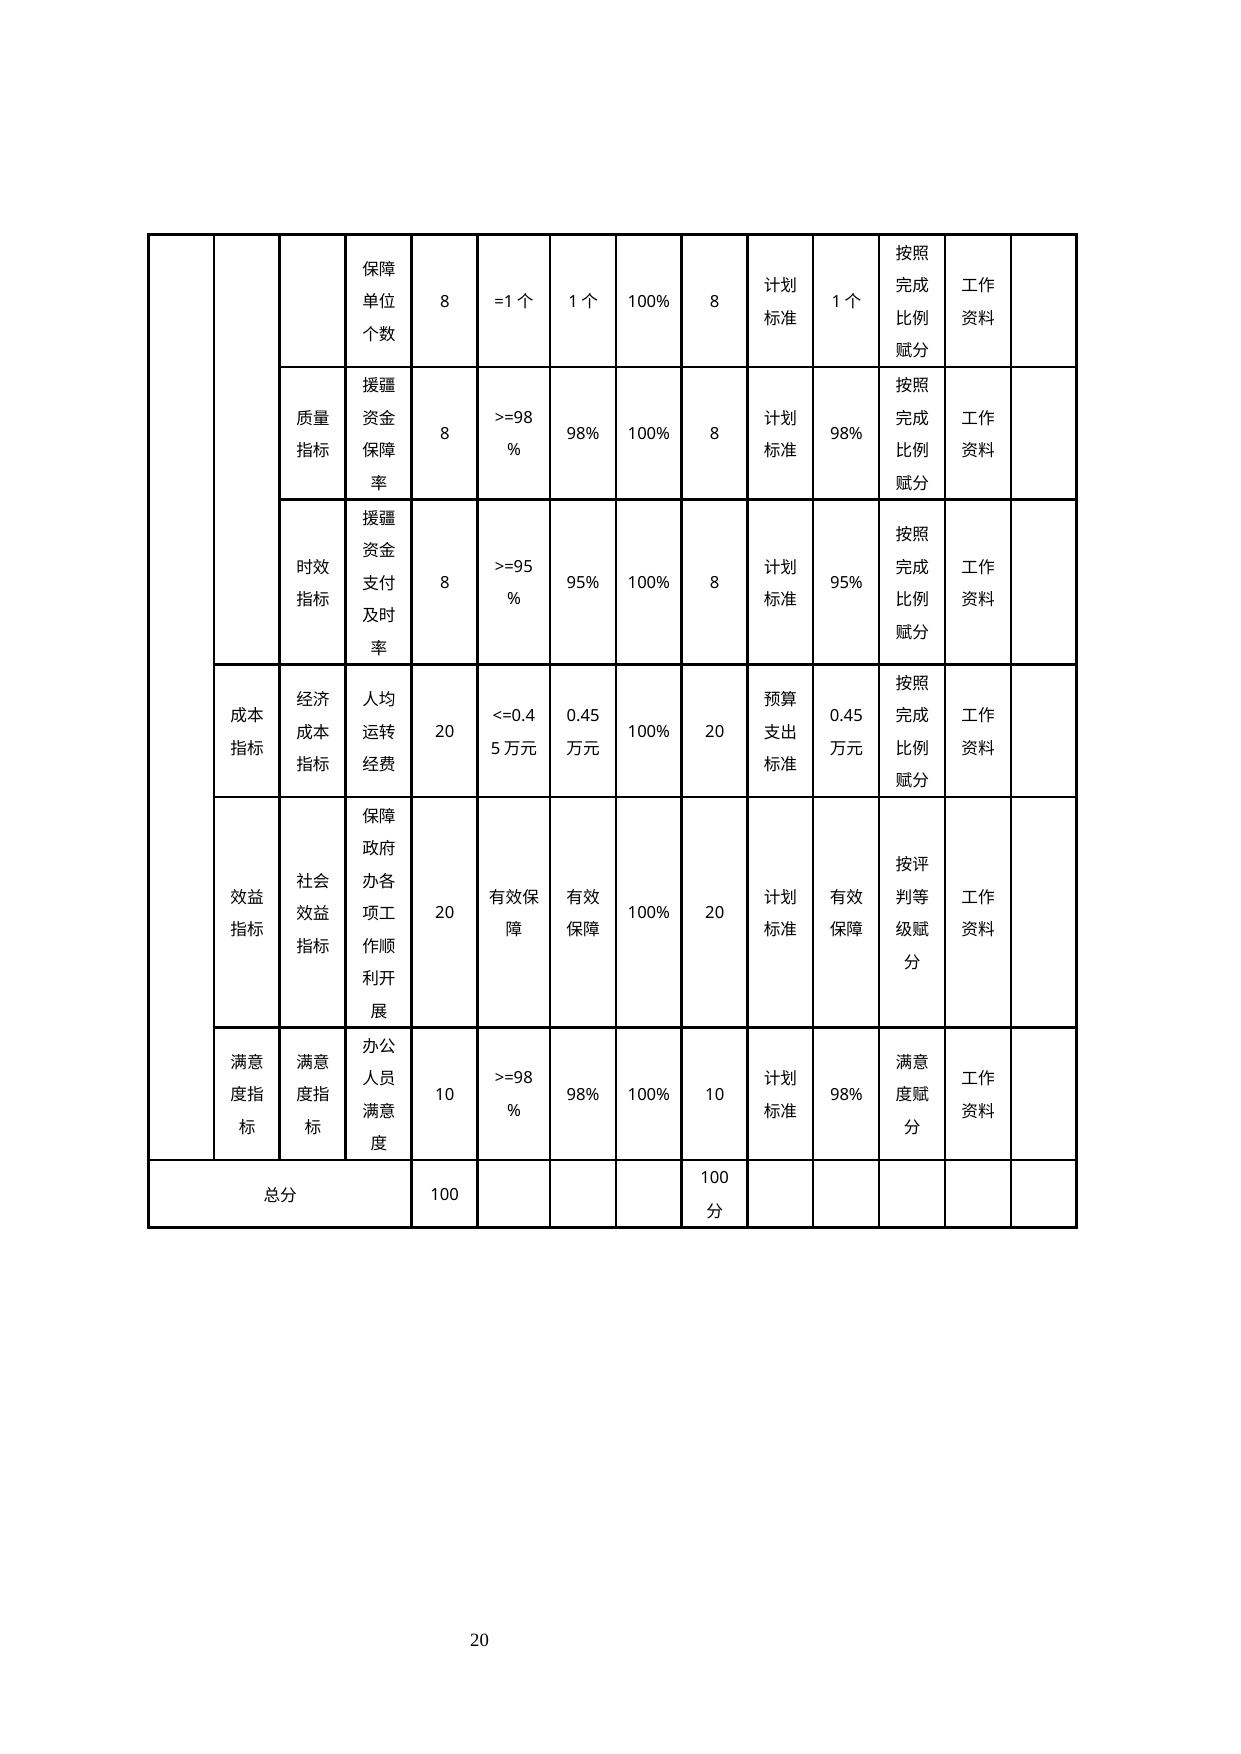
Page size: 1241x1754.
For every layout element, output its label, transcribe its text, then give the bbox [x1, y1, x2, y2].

table_cell 20 [683, 666, 746, 796]
table_cell >=95% [479, 501, 549, 663]
table_cell 100% [617, 236, 680, 366]
table_cell [749, 1161, 812, 1226]
table_cell 98% [814, 1029, 878, 1158]
table_cell 时效指标 [281, 501, 344, 663]
table_cell 满意度赋分 [880, 1029, 944, 1158]
table_cell 计划标准 [749, 368, 812, 498]
table_cell 100% [617, 798, 680, 1026]
table_cell =1个 [479, 236, 549, 366]
table_cell 0.45万元 [814, 666, 878, 796]
table_cell 满意度指标 [215, 1029, 278, 1158]
table_cell 8 [413, 501, 476, 663]
table_cell 工作资料 [946, 501, 1010, 663]
table_cell 工作资料 [946, 1029, 1010, 1158]
table_cell [1012, 1161, 1075, 1226]
table_cell 按照完成比例赋分 [880, 501, 944, 663]
table_cell 8 [683, 368, 746, 498]
table_cell 98% [551, 368, 615, 498]
table_cell 8 [413, 368, 476, 498]
table_cell [946, 1161, 1010, 1226]
table_cell <=0.45万元 [479, 666, 549, 796]
table_cell 100 [413, 1161, 476, 1226]
table_cell 20 [413, 798, 476, 1026]
table_cell 8 [413, 236, 476, 366]
table_cell 8 [683, 236, 746, 366]
table_cell 有效保障 [814, 798, 878, 1026]
table_cell 98% [551, 1029, 615, 1158]
table_cell 8 [683, 501, 746, 663]
table_cell 工作资料 [946, 666, 1010, 796]
table_cell 1个 [551, 236, 615, 366]
table_cell 100% [617, 501, 680, 663]
table_cell 95% [814, 501, 878, 663]
table_cell 计划标准 [749, 236, 812, 366]
table_cell [1012, 368, 1075, 498]
table_cell 0.45万元 [551, 666, 615, 796]
table_cell 按照完成比例赋分 [880, 666, 944, 796]
table_cell 100% [617, 368, 680, 498]
table_cell 计划标准 [749, 1029, 812, 1158]
table_cell 按照完成比例赋分 [880, 368, 944, 498]
table_cell 质量指标 [281, 368, 344, 498]
table_cell 人均运转经费 [347, 666, 410, 796]
table_cell 预算支出标准 [749, 666, 812, 796]
table_cell 95% [551, 501, 615, 663]
table_cell 办公人员满意度 [347, 1029, 410, 1158]
table_cell [1012, 798, 1075, 1026]
table_cell 按照完成比例赋分 [880, 236, 944, 366]
table_cell 20 [683, 798, 746, 1026]
table_cell 100% [617, 666, 680, 796]
table_cell 成本指标 [215, 666, 278, 796]
table_cell 效益指标 [215, 798, 278, 1026]
table_cell [1012, 501, 1075, 663]
table_cell [551, 1161, 615, 1226]
table_cell 保障政府办各项工作顺利开展 [347, 798, 410, 1026]
table_cell [1012, 666, 1075, 796]
table_cell 有效保障 [551, 798, 615, 1026]
table_cell 10 [683, 1029, 746, 1158]
table_cell 100% [617, 1029, 680, 1158]
table_cell 计划标准 [749, 501, 812, 663]
table_cell 社会效益指标 [281, 798, 344, 1026]
table_cell 援疆资金保障率 [347, 368, 410, 498]
table_cell 经济成本指标 [281, 666, 344, 796]
table_cell 工作资料 [946, 236, 1010, 366]
table_cell 满意度指标 [281, 1029, 344, 1158]
table_cell 援疆资金支付及时率 [347, 501, 410, 663]
table_cell [814, 1161, 878, 1226]
table_cell [880, 1161, 944, 1226]
table_cell 10 [413, 1029, 476, 1158]
table_cell 按评判等级赋分 [880, 798, 944, 1026]
table_cell >=98% [479, 1029, 549, 1158]
table_cell [1012, 1029, 1075, 1158]
table_cell 有效保障 [479, 798, 549, 1026]
table_cell 1个 [814, 236, 878, 366]
table_cell [479, 1161, 549, 1226]
table_cell 保障单位个数 [347, 236, 410, 366]
table_cell 工作资料 [946, 798, 1010, 1026]
table_cell >=98% [479, 368, 549, 498]
table_cell 总分 [150, 1161, 410, 1226]
table_cell 20 [413, 666, 476, 796]
table_cell 98% [814, 368, 878, 498]
table_cell [617, 1161, 680, 1226]
table_cell 计划标准 [749, 798, 812, 1026]
table_cell 100分 [683, 1161, 746, 1226]
table_cell 工作资料 [946, 368, 1010, 498]
table_cell [1012, 236, 1075, 366]
